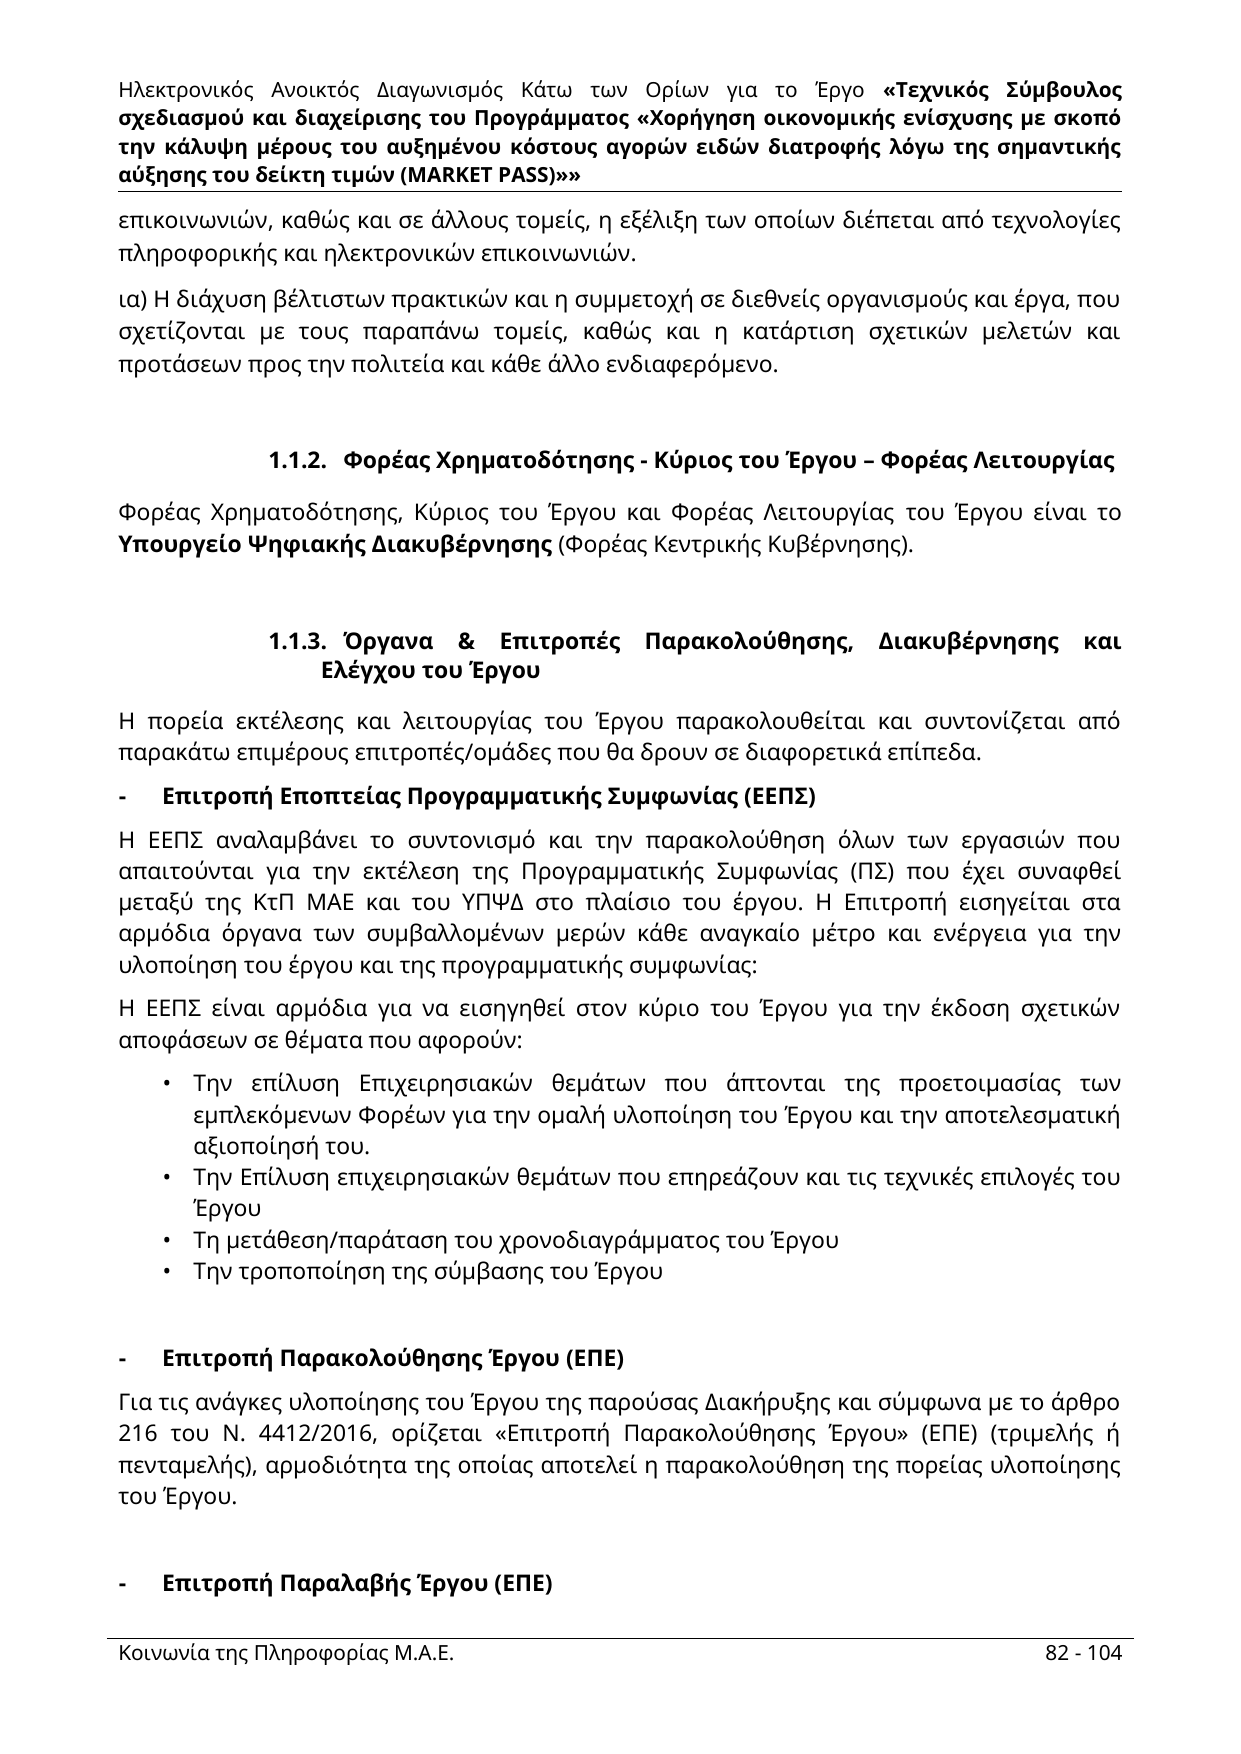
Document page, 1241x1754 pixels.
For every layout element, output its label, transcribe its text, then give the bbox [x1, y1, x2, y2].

list Επιτροπή Εποπτείας Προγραμματικής Συμφωνίας (ΕΕΠΣ) [118, 780, 1122, 811]
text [118, 204, 1122, 268]
text Η ΕΕΠΣ αναλαμβάνει το συντονισμό και την παρακολούθηση όλων των εργασιών που απαιτούνται για την εκτέλεση της Προγραμματικής Συμφωνίας (ΠΣ) που έχει συναφθεί μεταξύ της ΚτΠ ΜΑΕ και του ΥΠΨΔ στο πλαίσιο του έργου. Η Επιτροπή εισηγείται στα αρμόδια όργανα των συμβαλλομένων μερών κάθε αναγκαίο μέτρο και ενέργεια για την υλοποίηση του έργου και της προγραμματικής συμφωνίας: [118, 824, 1122, 980]
text Η ΕΕΠΣ είναι αρμόδια για να εισηγηθεί στον κύριο του Έργου για την έκδοση σχετικών αποφάσεων σε θέματα που αφορούν: [118, 992, 1122, 1055]
subtitle Όργανα & Επιτροπές Παρακολούθησης, Διακυβέρνησης και Ελέγχου του Έργου [268, 626, 1122, 684]
list Την Επίλυση επιχειρησιακών θεμάτων που επηρεάζουν και τις τεχνικές επιλογές του Έργου [162, 1161, 1122, 1224]
list Την επίλυση Επιχειρησιακών θεμάτων που άπτονται της προετοιμασίας των εμπλεκόμενων Φορέων για την ομαλή υλοποίηση του Έργου και την αποτελεσματική αξιοποίησή του. [162, 1067, 1122, 1161]
list Τη μετάθεση/παράταση του χρονοδιαγράμματος του Έργου [162, 1224, 1122, 1255]
list Την τροποποίηση της σύμβασης του Έργου [162, 1255, 1122, 1286]
list Επιτροπή Παραλαβής Έργου (ΕΠΕ) [118, 1567, 1122, 1599]
text Για τις ανάγκες υλοποίησης του Έργου της παρούσας Διακήρυξης και σύμφωνα με το άρθρο 216 του Ν. 4412/2016, ορίζεται «Επιτροπή Παρακολούθησης Έργου» (ΕΠΕ) (τριμελής ή πενταμελής), αρμοδιότητα της οποίας αποτελεί η παρακολούθηση της πορείας υλοποίησης του Έργου. [118, 1386, 1122, 1511]
subtitle Φορέας Χρηματοδότησης - Κύριος του Έργου – Φορέας Λειτουργίας [268, 446, 1122, 475]
text ια) Η διάχυση βέλτιστων πρακτικών και η συμμετοχή σε διεθνείς οργανισμούς και έργα, που σχετίζονται με τους παραπάνω τομείς, καθώς και η κατάρτιση σχετικών μελετών και προτάσεων προς την πολιτεία και κάθε άλλο ενδιαφερόμενο. [118, 282, 1122, 379]
list Επιτροπή Παρακολούθησης Έργου (ΕΠΕ) [118, 1342, 1122, 1374]
text Φορέας Χρηματοδότησης, Κύριος του Έργου και Φορέας Λειτουργίας του Έργου είναι το Υπουργείο Ψηφιακής Διακυβέρνησης (Φορέας Κεντρικής Κυβέρνησης). [118, 496, 1122, 559]
text Η πορεία εκτέλεσης και λειτουργίας του Έργου παρακολουθείται και συντονίζεται από παρακάτω επιμέρους επιτροπές/ομάδες που θα δρουν σε διαφορετικά επίπεδα. [118, 705, 1122, 767]
